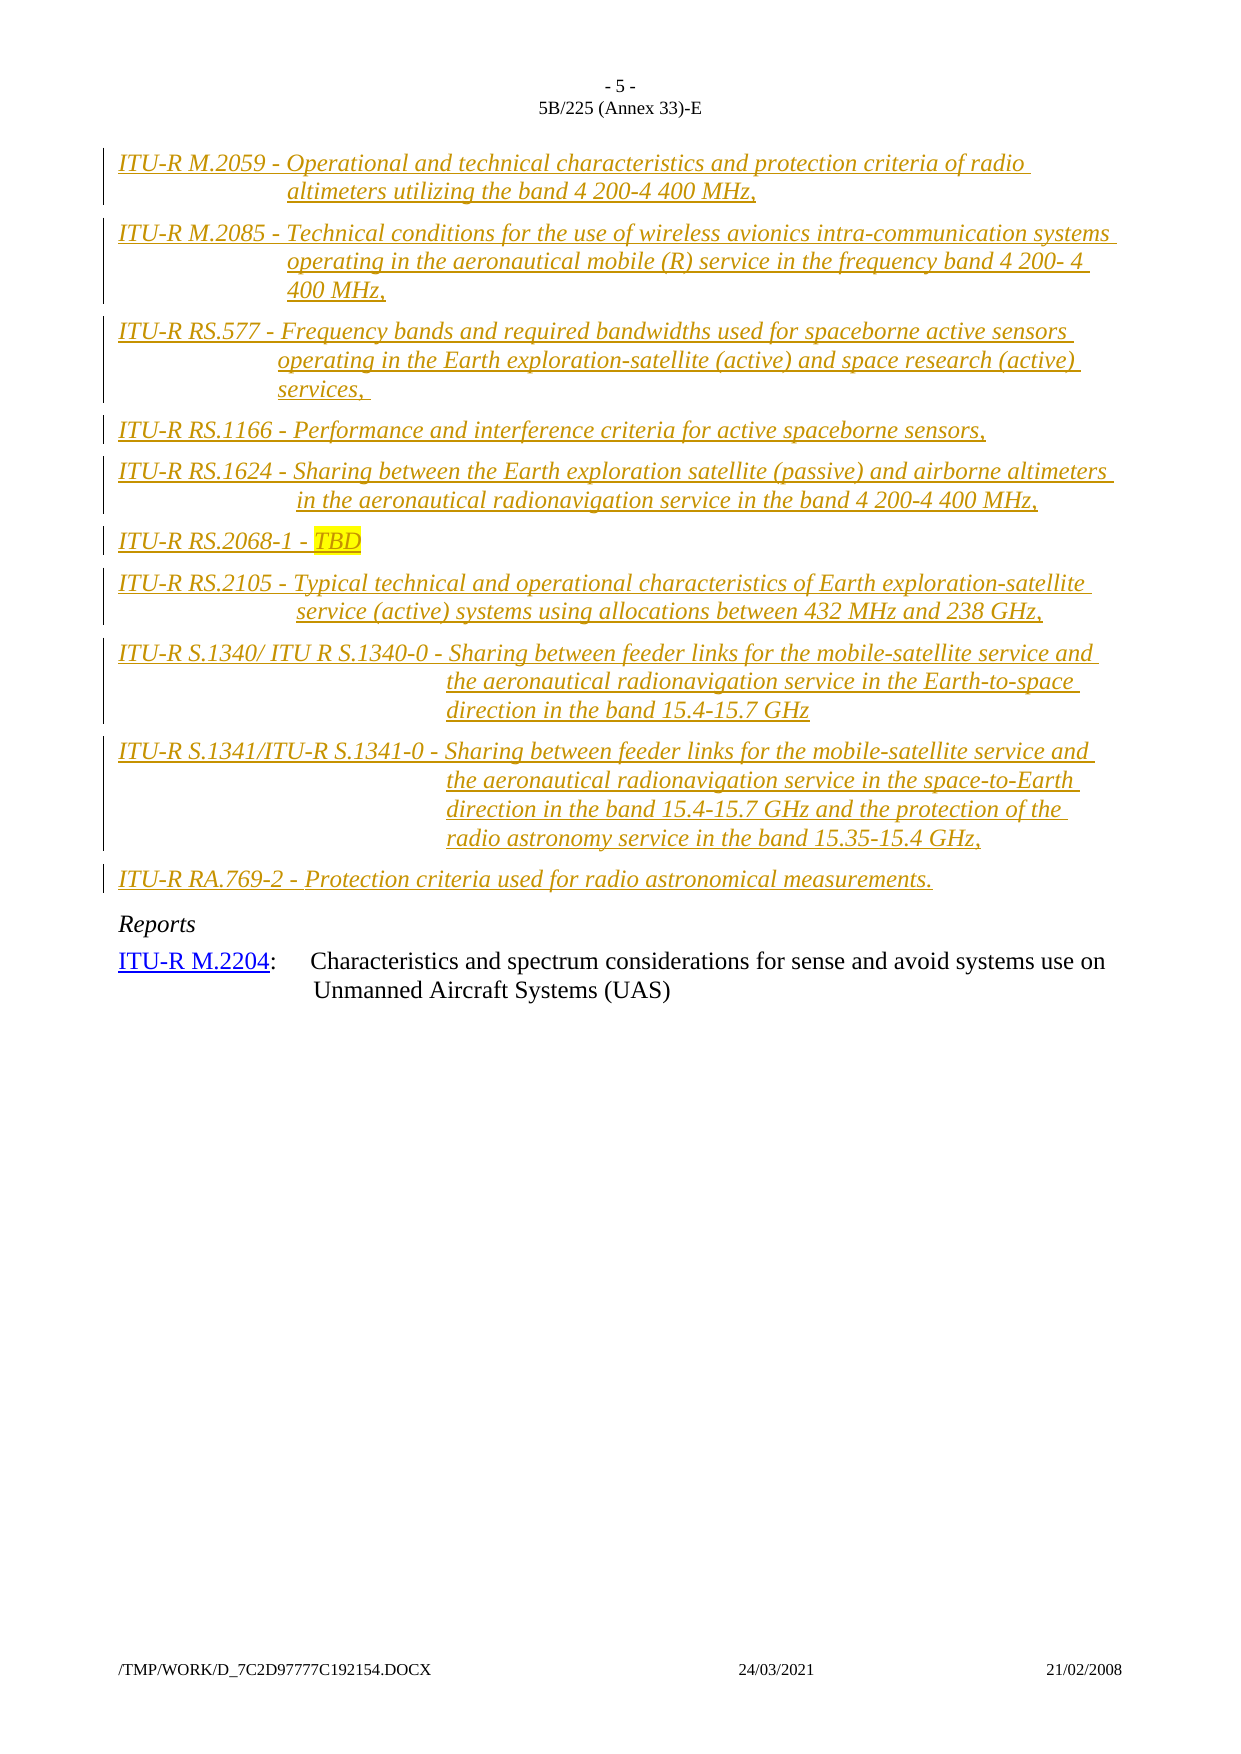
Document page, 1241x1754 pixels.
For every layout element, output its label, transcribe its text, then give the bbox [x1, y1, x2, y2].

subtitle Reports [118, 909, 1122, 938]
text ITU-R M.2204: Characteristics and spectrum considerations for sense and avoid systems use on Unmanned Aircraft Systems (UAS) [118, 946, 1122, 1004]
